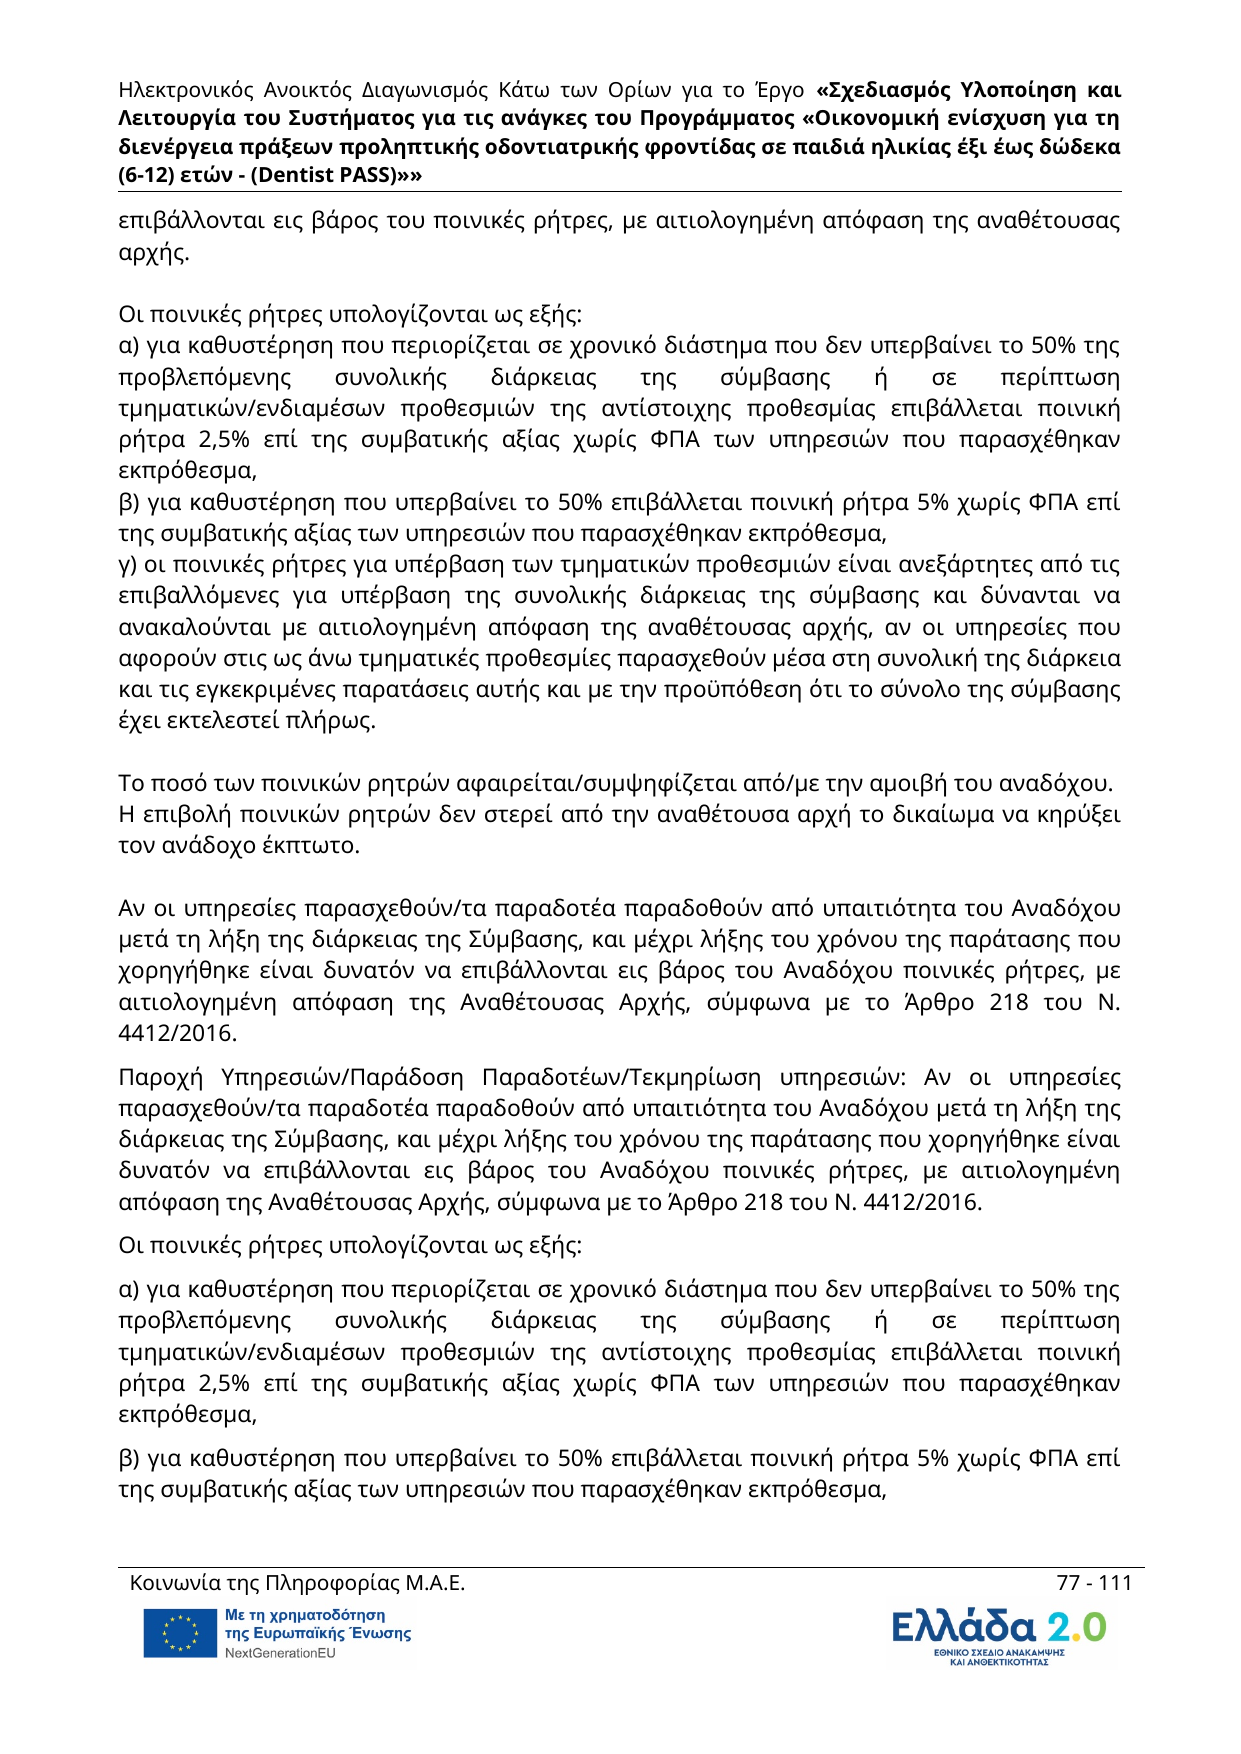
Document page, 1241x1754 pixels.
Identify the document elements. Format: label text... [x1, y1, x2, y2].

text α) για καθυστέρηση που περιορίζεται σε χρονικό διάστημα που δεν υπερβαίνει το 50% της προβλεπόμενης συνολικής διάρκειας της σύμβασης ή σε περίπτωση τμηματικών/ενδιαμέσων προθεσμιών της αντίστοιχης προθεσμίας επιβάλλεται ποινική ρήτρα 2,5% επί της συμβατικής αξίας χωρίς ΦΠΑ των υπηρεσιών που παρασχέθηκαν εκπρόθεσμα, [118, 329, 1122, 486]
text Αν οι υπηρεσίες παρασχεθούν/τα παραδοτέα παραδοθούν από υπαιτιότητα του Αναδόχου μετά τη λήξη της διάρκειας της Σύμβασης, και μέχρι λήξης του χρόνου της παράτασης που χορηγήθηκε είναι δυνατόν να επιβάλλονται εις βάρος του Αναδόχου ποινικές ρήτρες, με αιτιολογημένη απόφαση της Αναθέτουσας Αρχής, σύμφωνα με το Άρθρο 218 του Ν. 4412/2016. [118, 892, 1122, 1048]
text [118, 204, 1122, 267]
text γ) οι ποινικές ρήτρες για υπέρβαση των τμηματικών προθεσμιών είναι ανεξάρτητες από τις επιβαλλόμενες για υπέρβαση της συνολικής διάρκειας της σύμβασης και δύνανται να ανακαλούνται με αιτιολογημένη απόφαση της αναθέτουσας αρχής, αν οι υπηρεσίες που αφορούν στις ως άνω τμηματικές προθεσμίες παρασχεθούν μέσα στη συνολική της διάρκεια και τις εγκεκριμένες παρατάσεις αυτής και με την προϋπόθεση ότι το σύνολο της σύμβασης έχει εκτελεστεί πλήρως. [118, 548, 1122, 736]
text α) για καθυστέρηση που περιορίζεται σε χρονικό διάστημα που δεν υπερβαίνει το 50% της προβλεπόμενης συνολικής διάρκειας της σύμβασης ή σε περίπτωση τμηματικών/ενδιαμέσων προθεσμιών της αντίστοιχης προθεσμίας επιβάλλεται ποινική ρήτρα 2,5% επί της συμβατικής αξίας χωρίς ΦΠΑ των υπηρεσιών που παρασχέθηκαν εκπρόθεσμα, [118, 1273, 1122, 1429]
text Οι ποινικές ρήτρες υπολογίζονται ως εξής: [118, 298, 1122, 329]
text Η επιβολή ποινικών ρητρών δεν στερεί από την αναθέτουσα αρχή το δικαίωμα να κηρύξει τον ανάδοχο έκπτωτο. [118, 798, 1122, 861]
text β) για καθυστέρηση που υπερβαίνει το 50% επιβάλλεται ποινική ρήτρα 5% χωρίς ΦΠΑ επί της συμβατικής αξίας των υπηρεσιών που παρασχέθηκαν εκπρόθεσμα, [118, 486, 1122, 548]
text Οι ποινικές ρήτρες υπολογίζονται ως εξής: [118, 1229, 1122, 1261]
text β) για καθυστέρηση που υπερβαίνει το 50% επιβάλλεται ποινική ρήτρα 5% χωρίς ΦΠΑ επί της συμβατικής αξίας των υπηρεσιών που παρασχέθηκαν εκπρόθεσμα, [118, 1442, 1122, 1504]
text Το ποσό των ποινικών ρητρών αφαιρείται/συμψηφίζεται από/με την αμοιβή του αναδόχου. [118, 767, 1122, 798]
text Παροχή Υπηρεσιών/Παράδοση Παραδοτέων/Τεκμηρίωση υπηρεσιών: Αν οι υπηρεσίες παρασχεθούν/τα παραδοτέα παραδοθούν από υπαιτιότητα του Αναδόχου μετά τη λήξη της διάρκειας της Σύμβασης, και μέχρι λήξης του χρόνου της παράτασης που χορηγήθηκε είναι δυνατόν να επιβάλλονται εις βάρος του Αναδόχου ποινικές ρήτρες, με αιτιολογημένη απόφαση της Αναθέτουσας Αρχής, σύμφωνα με το Άρθρο 218 του Ν. 4412/2016. [118, 1061, 1122, 1217]
